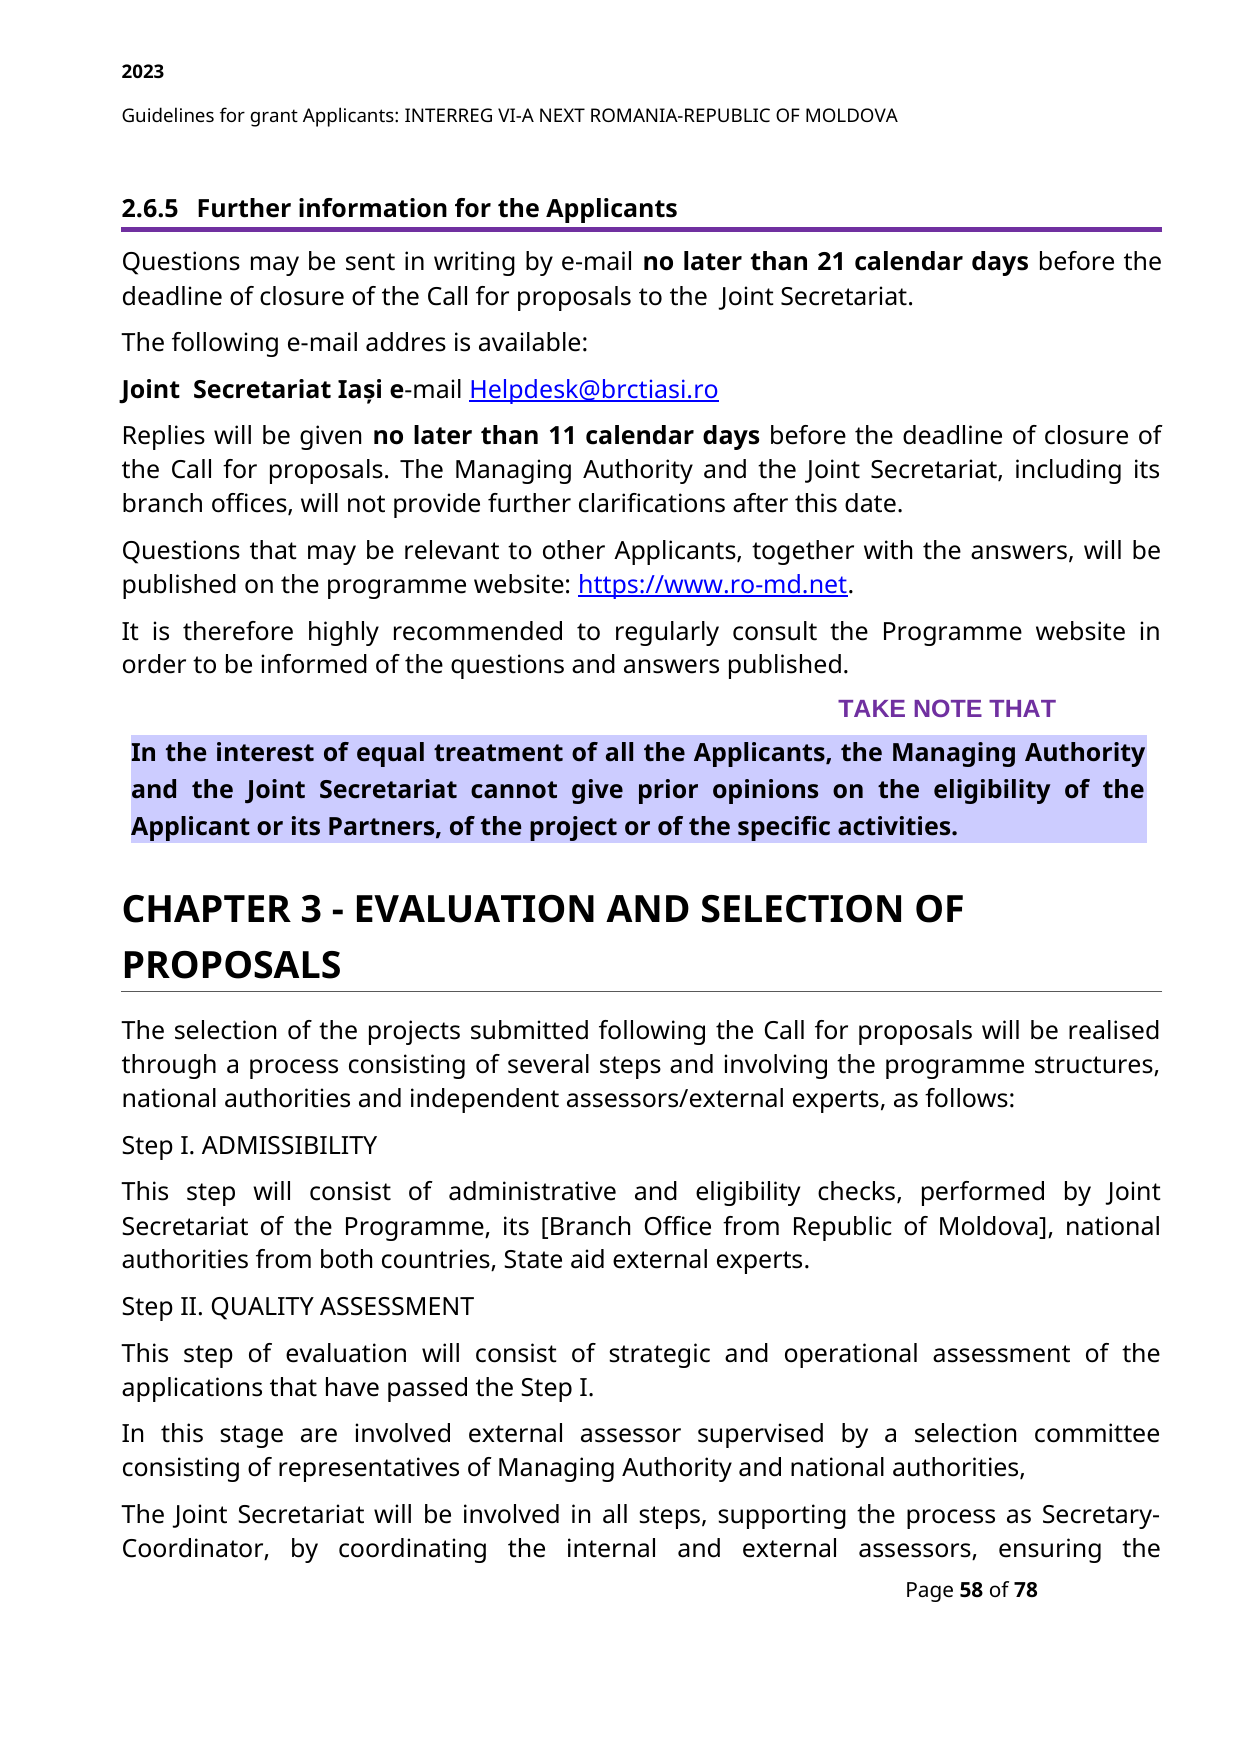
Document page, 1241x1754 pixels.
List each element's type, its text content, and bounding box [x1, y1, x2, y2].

text TAKE NOTE THAT [721, 694, 1162, 722]
text Joint Secretariat Iași e-mail Helpdesk@brctiasi.roAceastă adresă de e-mail este protejată de spamboţi; aveţi nevoie de activarea JavaScript-ului pentru a o vizualiza [121, 371, 1162, 405]
text Questions may be sent in writing by e-mail no later than 21 calendar days before the deadline of closure of the Call for proposals to the Joint Secretariat. [121, 244, 1162, 312]
text In the interest of equal treatment of all the Applicants, the Managing Authority and the Joint Secretariat cannot give prior opinions on the eligibility of the Applicant or its Partners, of the project or of the specific activities. [131, 735, 1147, 843]
text It is therefore highly recommended to regularly consult the Programme website in order to be informed of the questions and answers published. [121, 613, 1162, 681]
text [121, 1497, 1162, 1565]
text The selection of the projects submitted following the Call for proposals will be realised through a process consisting of several steps and involving the programme structures, national authorities and independent assessors/external experts, as follows: [121, 1013, 1162, 1115]
text Step I. ADMISSIBILITY [121, 1127, 1162, 1162]
text 2.6.5 Further information for the Applicants [121, 191, 1162, 227]
text In this stage are involved external assessor supervised by a selection committee consisting of representatives of Managing Authority and national authorities, [121, 1416, 1162, 1484]
text The following e-mail addres is available: [121, 325, 1162, 359]
text Step II. QUALITY ASSESSMENT [121, 1289, 1162, 1323]
text Questions that may be relevant to other Applicants, together with the answers, will be published on the programme website: https://www.ro-md.net. [121, 532, 1162, 601]
text This step will consist of administrative and eligibility checks, performed by Joint Secretariat of the Programme, its [Branch Office from Republic of Moldova], national authorities from both countries, State aid external experts. [121, 1174, 1162, 1276]
text Replies will be given no later than 11 calendar days before the deadline of closure of the Call for proposals. The Managing Authority and the Joint Secretariat, including its branch offices, will not provide further clarifications after this date. [121, 418, 1162, 520]
text This step of evaluation will consist of strategic and operational assessment of the applications that have passed the Step I. [121, 1335, 1162, 1403]
subtitle CHAPTER 3 - EVALUATION AND SELECTION OF PROPOSALS [121, 883, 1162, 991]
